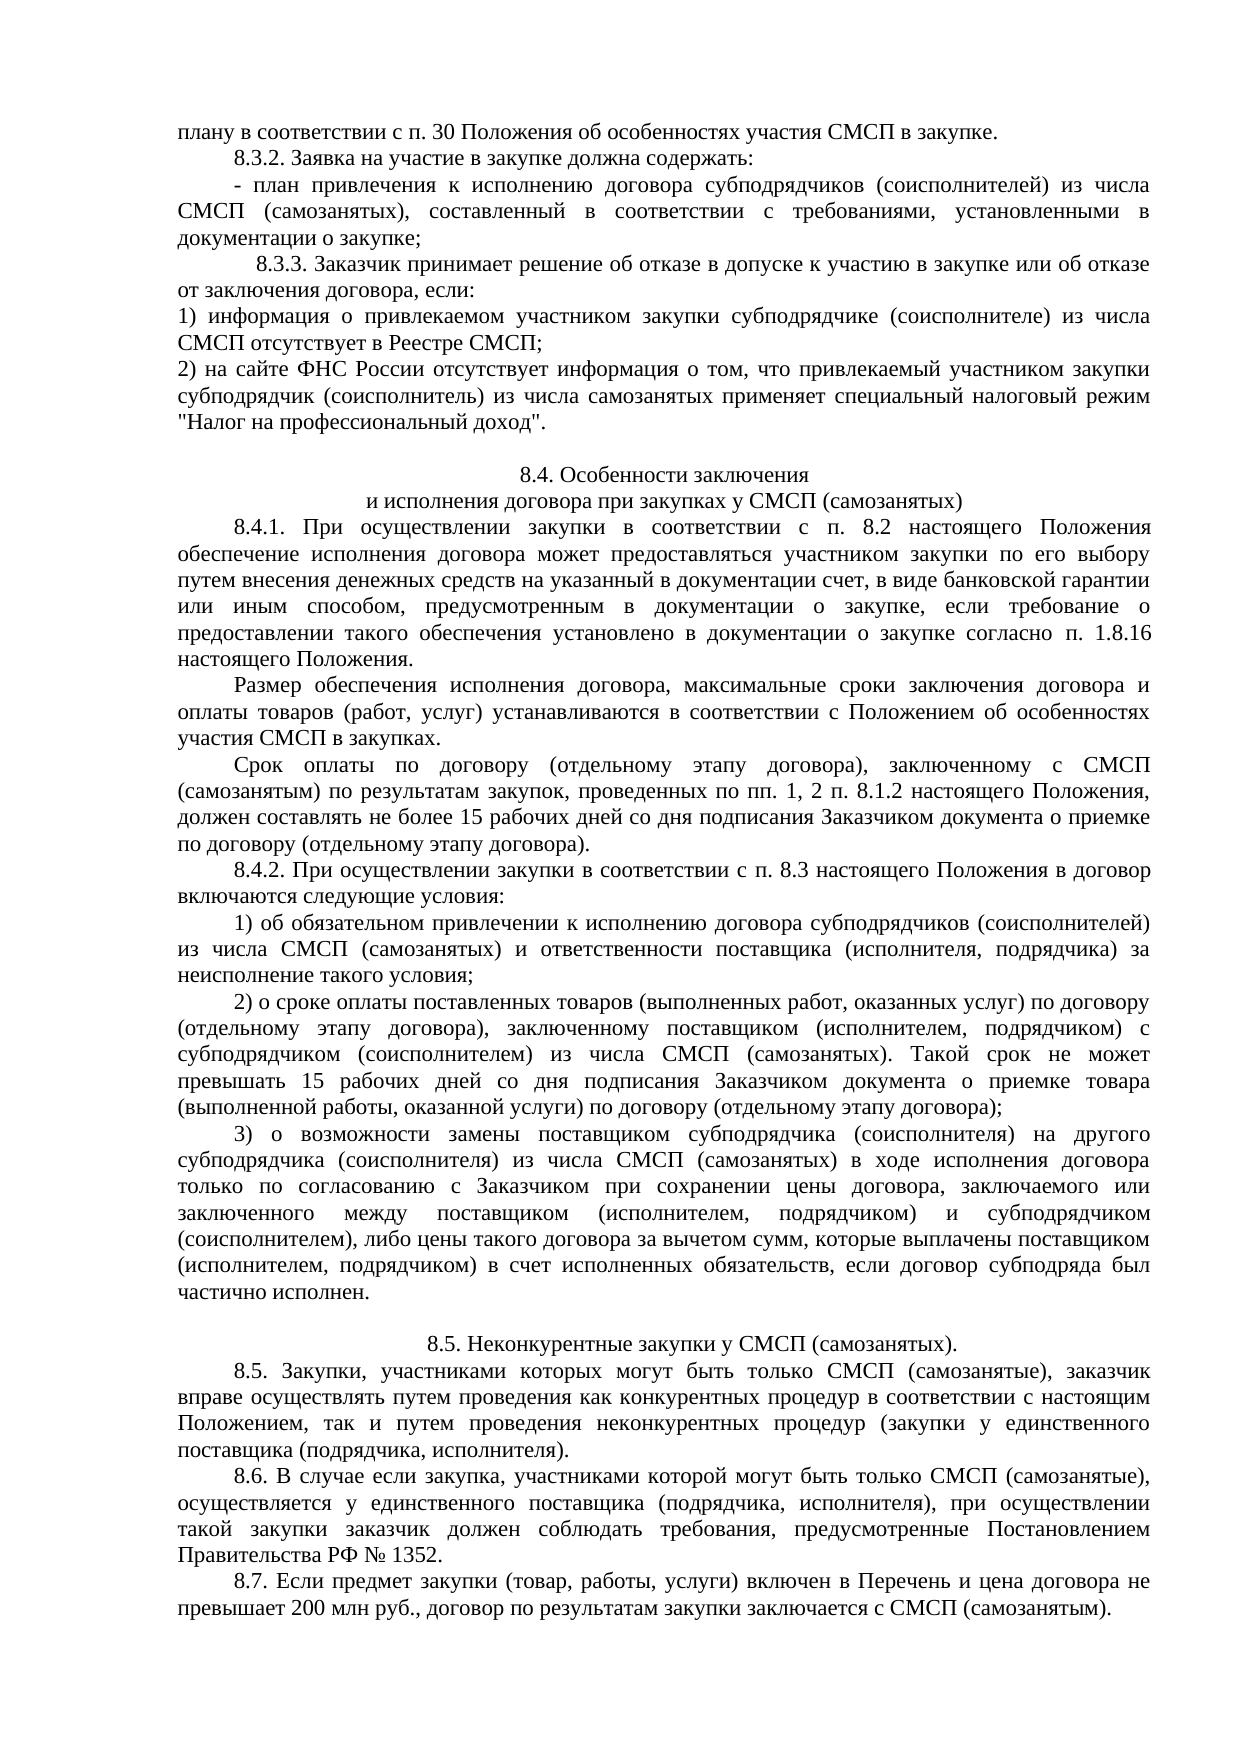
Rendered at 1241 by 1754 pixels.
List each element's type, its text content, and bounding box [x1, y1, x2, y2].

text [177, 118, 1152, 144]
text 8.7. Если предмет закупки (товар, работы, услуги) включен в Перечень и цена договора не превышает 200 млн руб., договор по результатам закупки заключается с СМСП (самозанятым). [177, 1568, 1152, 1620]
text 8.5. Закупки, участниками которых могут быть только СМСП (самозанятые), заказчик вправе осуществлять путем проведения как конкурентных процедур в соответствии с настоящим Положением, так и путем проведения неконкурентных процедур (закупки у единственного поставщика (подрядчика, исполнителя). [177, 1357, 1152, 1462]
text 3) о возможности замены поставщиком субподрядчика (соисполнителя) на другого субподрядчика (соисполнителя) из числа СМСП (самозанятых) в ходе исполнения договора только по согласованию с Заказчиком при сохранении цены договора, заключаемого или заключенного между поставщиком (исполнителем, подрядчиком) и субподрядчиком (соисполнителем), либо цены такого договора за вычетом сумм, которые выплачены поставщиком (исполнителем, подрядчиком) в счет исполненных обязательств, если договор субподряда был частично исполнен. [177, 1119, 1152, 1304]
text 8.5. Неконкурентные закупки у СМСП (самозанятых). [177, 1330, 1152, 1357]
text 2) о сроке оплаты поставленных товаров (выполненных работ, оказанных услуг) по договору (отдельному этапу договора), заключенному поставщиком (исполнителем, подрядчиком) с субподрядчиком (соисполнителем) из числа СМСП (самозанятых). Такой срок не может превышать 15 рабочих дней со дня подписания Заказчиком документа о приемке товара (выполненной работы, оказанной услуги) по договору (отдельному этапу договора); [177, 988, 1152, 1119]
text 8.4. Особенности заключения [177, 461, 1152, 487]
text и исполнения договора при закупках у СМСП (самозанятых) [177, 487, 1152, 513]
text 8.3.2. Заявка на участие в закупке должна содержать: [177, 144, 1152, 171]
text 1) об обязательном привлечении к исполнению договора субподрядчиков (соисполнителей) из числа СМСП (самозанятых) и ответственности поставщика (исполнителя, подрядчика) за неисполнение такого условия; [177, 909, 1152, 988]
text 2) на сайте ФНС России отсутствует информация о том, что привлекаемый участником закупки субподрядчик (соисполнитель) из числа самозанятых применяет специальный налоговый режим "Налог на профессиональный доход". [177, 355, 1152, 434]
text 8.4.1. При осуществлении закупки в соответствии с п. 8.2 настоящего Положения обеспечение исполнения договора может предоставляться участником закупки по его выбору путем внесения денежных средств на указанный в документации счет, в виде банковской гарантии или иным способом, предусмотренным в документации о закупке, если требование о предоставлении такого обеспечения установлено в документации о закупке согласно п. 1.8.16 настоящего Положения. [177, 513, 1152, 672]
text 8.4.2. При осуществлении закупки в соответствии с п. 8.3 настоящего Положения в договор включаются следующие условия: [177, 856, 1152, 909]
text Размер обеспечения исполнения договора, максимальные сроки заключения договора и оплаты товаров (работ, услуг) устанавливаются в соответствии с Положением об особенностях участия СМСП в закупках. [177, 672, 1152, 751]
text - план привлечения к исполнению договора субподрядчиков (соисполнителей) из числа СМСП (самозанятых), составленный в соответствии с требованиями, установленными в документации о закупке; [177, 171, 1152, 250]
text 1) информация о привлекаемом участником закупки субподрядчике (соисполнителе) из числа СМСП отсутствует в Реестре СМСП; [177, 303, 1152, 355]
text 8.6. В случае если закупка, участниками которой могут быть только СМСП (самозанятые), осуществляется у единственного поставщика (подрядчика, исполнителя), при осуществлении такой закупки заказчик должен соблюдать требования, предусмотренные Постановлением Правительства РФ № 1352. [177, 1462, 1152, 1568]
text Срок оплаты по договору (отдельному этапу договора), заключенному с СМСП (самозанятым) по результатам закупок, проведенных по пп. 1, 2 п. 8.1.2 настоящего Положения, должен составлять не более 15 рабочих дней со дня подписания Заказчиком документа о приемке по договору (отдельному этапу договора). [177, 751, 1152, 856]
text 8.3.3. Заказчик принимает решение об отказе в допуске к участию в закупке или об отказе от заключения договора, если: [177, 250, 1152, 303]
